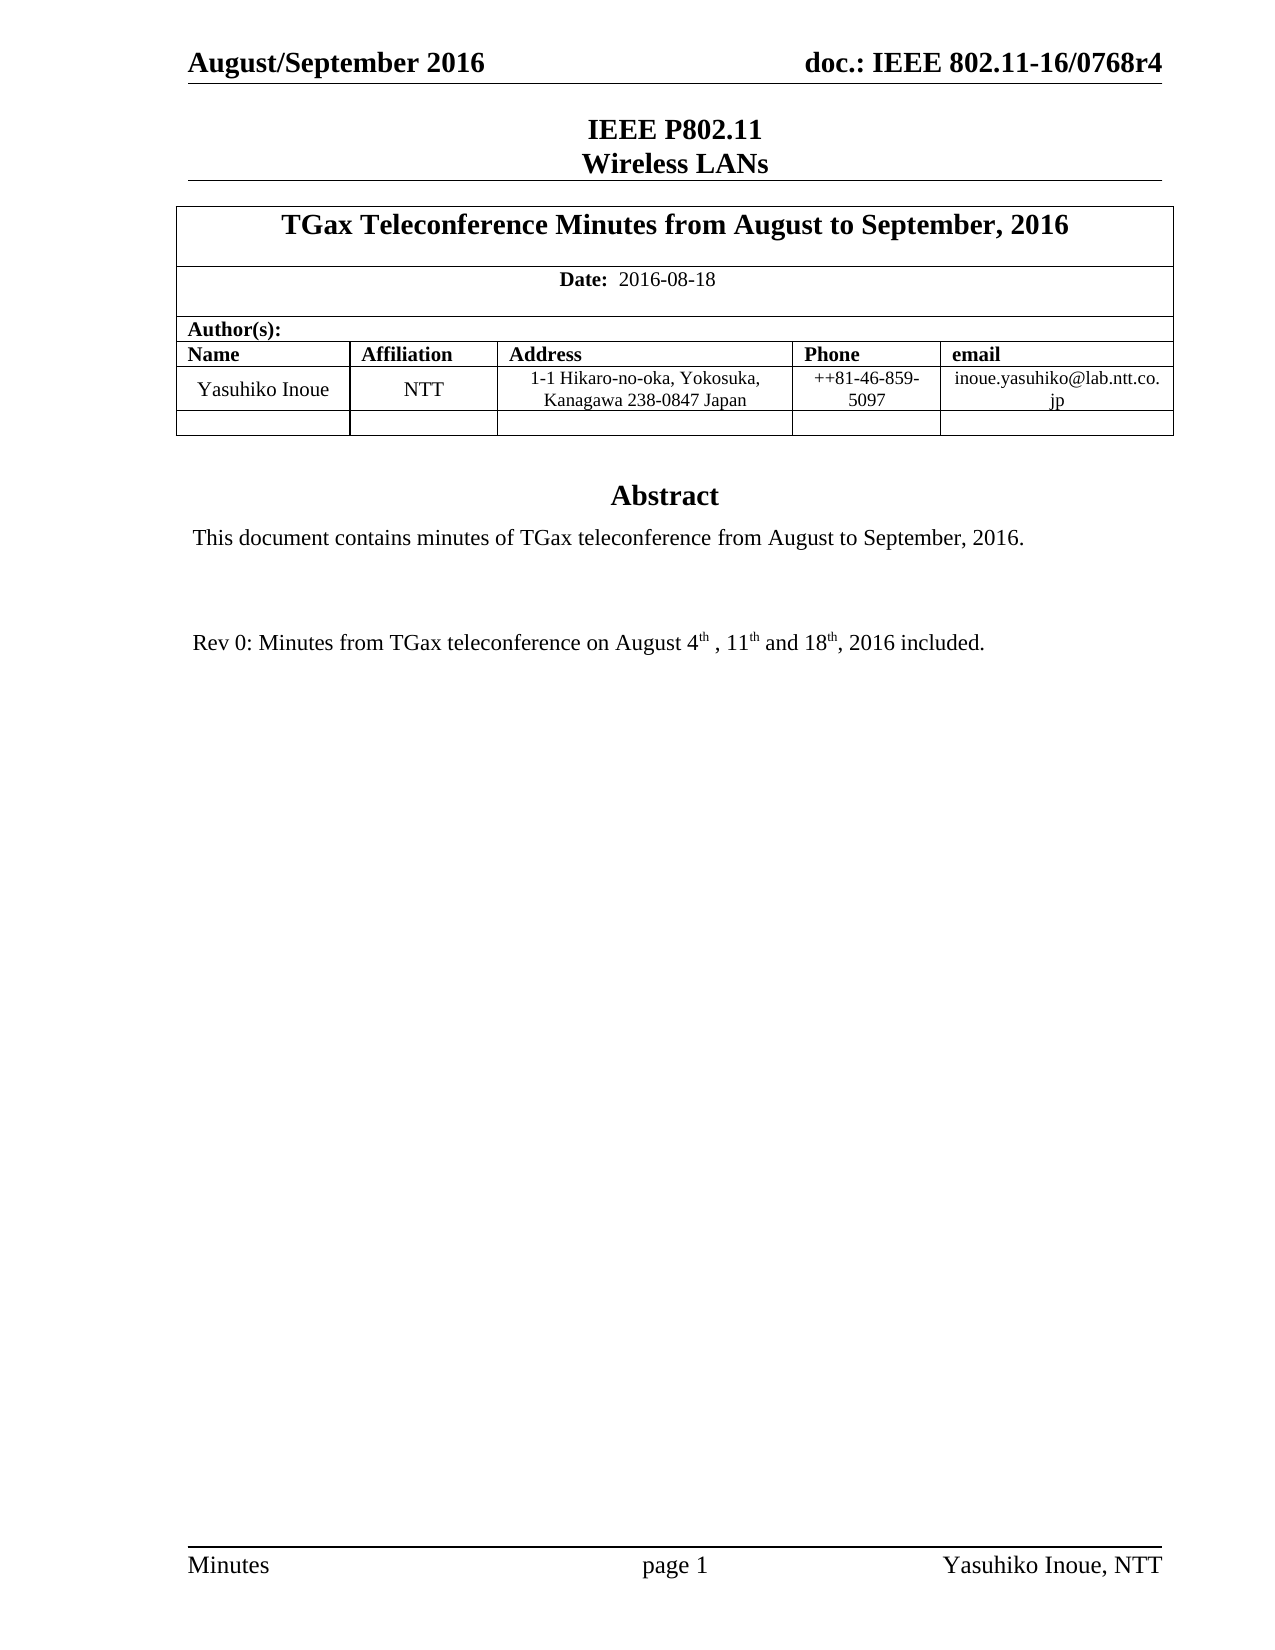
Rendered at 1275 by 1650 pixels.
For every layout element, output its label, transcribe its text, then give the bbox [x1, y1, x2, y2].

table_cell 1-1 Hikaro-no-oka, Yokosuka, Kanagawa 238-0847 Japan [498, 367, 792, 410]
table_cell Yasuhiko Inoue [177, 367, 349, 410]
table_cell [793, 411, 940, 435]
text IEEE P802.11 Wireless LANs [187, 112, 1162, 181]
table_cell Date: 2016-08-18 [177, 267, 1173, 316]
table_cell Author(s): [177, 317, 1173, 341]
table_cell [351, 411, 497, 435]
table_cell inoue.yasuhiko@lab.ntt.co.jp [941, 367, 1173, 410]
table_cell Name [177, 342, 349, 366]
table_cell Affiliation [351, 342, 497, 366]
table_header TGax Teleconference Minutes from August to September, 2016 [177, 207, 1173, 266]
table_cell [941, 411, 1173, 435]
table_cell Phone [793, 342, 940, 366]
table_cell email [941, 342, 1173, 366]
table_cell NTT [351, 367, 497, 410]
table_cell [498, 411, 792, 435]
table_cell Address [498, 342, 792, 366]
table_cell [177, 411, 349, 435]
table_cell ++81-46-859-5097 [793, 367, 940, 410]
